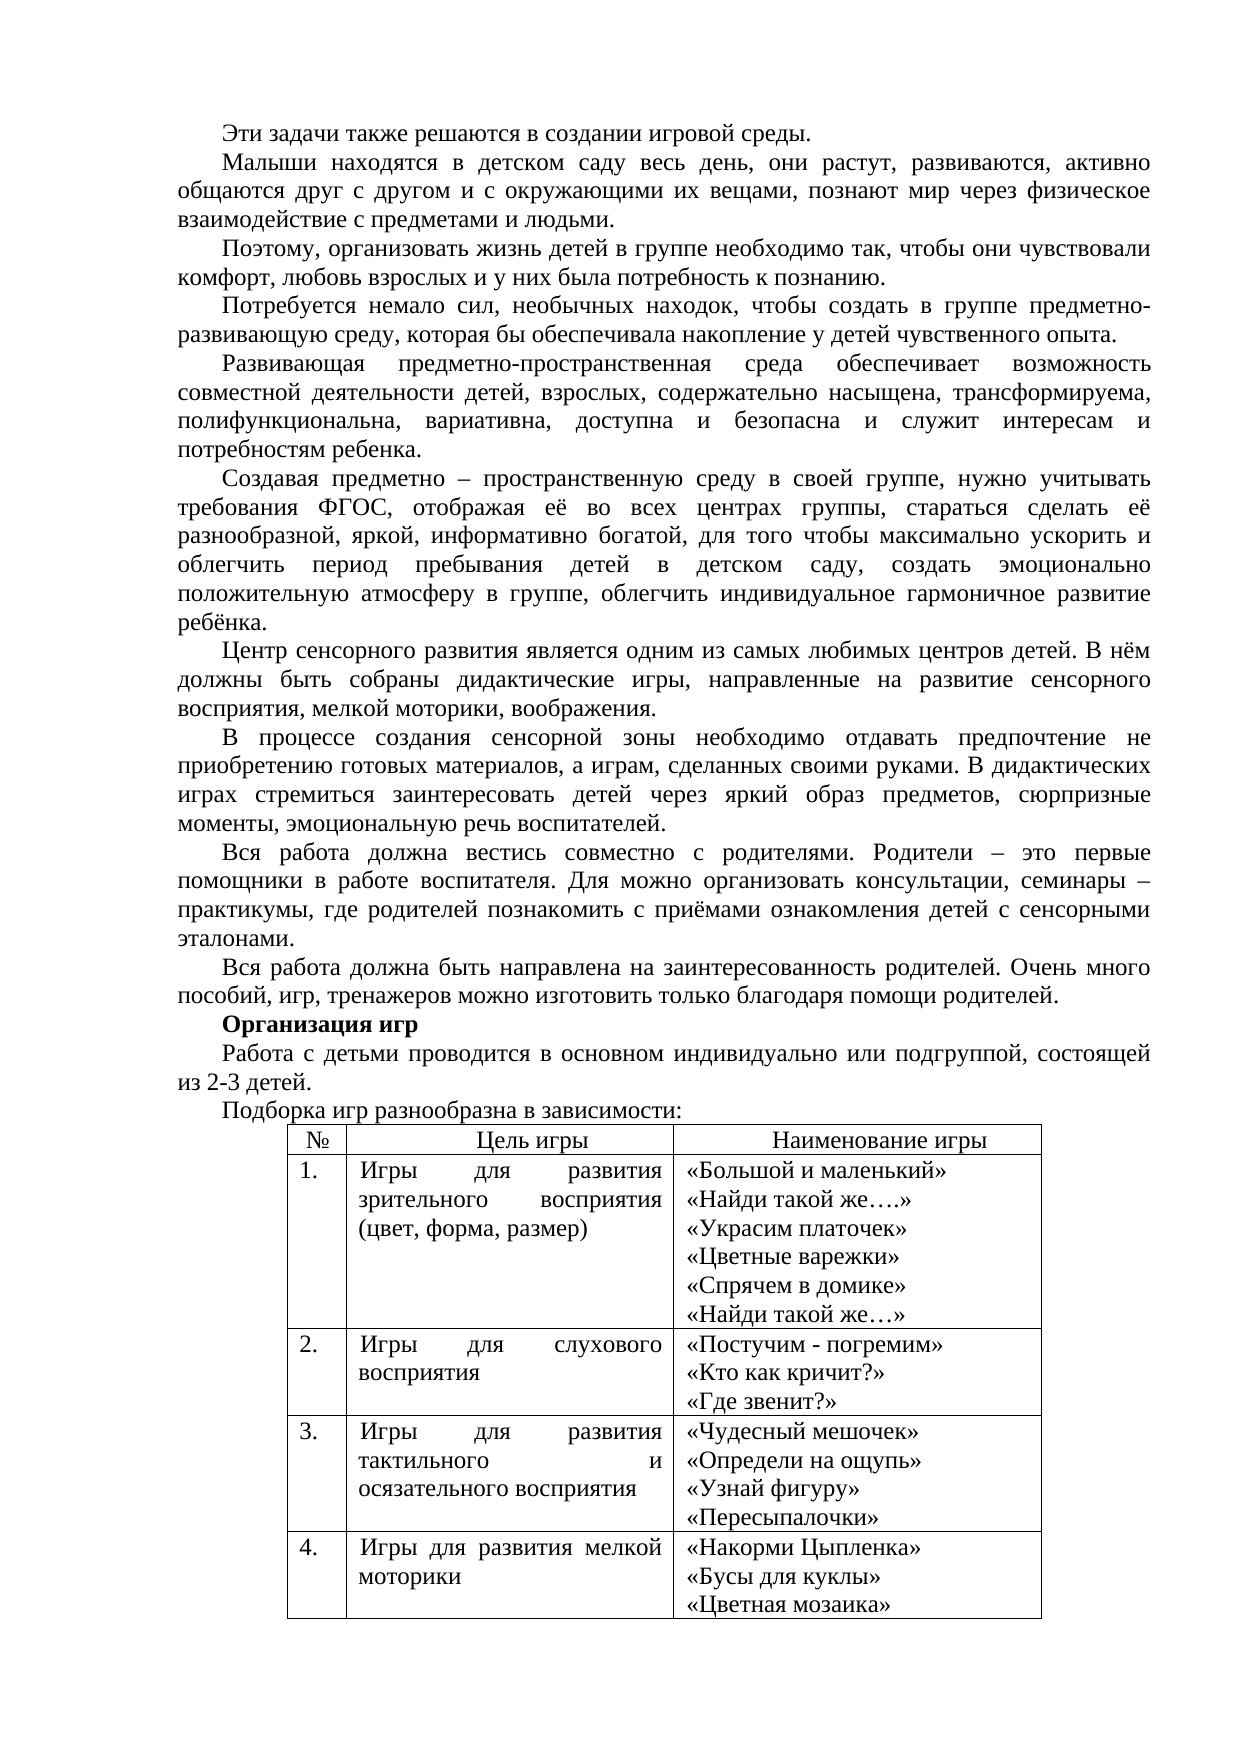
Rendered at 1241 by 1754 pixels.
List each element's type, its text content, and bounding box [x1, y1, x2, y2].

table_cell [674, 1532, 1041, 1618]
table_cell «Большой и маленький» «Найди такой же….» «Украсим платочек» «Цветные варежки» «Спрячем в домике» «Найди такой же…» [674, 1155, 1041, 1328]
table_cell Игры для развития тактильного и осязательного восприятия [347, 1416, 673, 1531]
text Организация игр [177, 1009, 1152, 1038]
table_cell «Постучим - погремим» «Кто как кричит?» «Где звенит?» [674, 1329, 1041, 1415]
text Работа с детьми проводится в основном индивидуально или подгруппой, состоящей из 2-3 детей. [177, 1038, 1152, 1096]
table_header Цель игры [347, 1125, 673, 1154]
table_cell 3. [288, 1416, 346, 1531]
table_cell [347, 1532, 673, 1618]
text В процессе создания сенсорной зоны необходимо отдавать предпочтение не приобретению готовых материалов, а играм, сделанных своими руками. В дидактических играх стремиться заинтересовать детей через яркий образ предметов, сюрпризные моменты, эмоциональную речь воспитателей. [177, 722, 1152, 837]
text Вся работа должна вестись совместно с родителями. Родители – это первые помощники в работе воспитателя. Для можно организовать консультации, семинары – практикумы, где родителей познакомить с приёмами ознакомления детей с сенсорными эталонами. [177, 837, 1152, 952]
text Создавая предметно – пространственную среду в своей группе, нужно учитывать требования ФГОС, отображая её во всех центрах группы, стараться сделать её разнообразной, яркой, информативно богатой, для того чтобы максимально ускорить и облегчить период пребывания детей в детском саду, создать эмоционально положительную атмосферу в группе, облегчить индивидуальное гармоничное развитие ребёнка. [177, 463, 1152, 636]
table_cell Игры для слухового восприятия [347, 1329, 673, 1415]
table_cell Игры для развития зрительного восприятия (цвет, форма, размер) [347, 1155, 673, 1328]
table_cell 4. [288, 1532, 346, 1618]
text Вся работа должна быть направлена на заинтересованность родителей. Очень много пособий, игр, тренажеров можно изготовить только благодаря помощи родителей. [177, 952, 1152, 1009]
text Центр сенсорного развития является одним из самых любимых центров детей. В нём должны быть собраны дидактические игры, направленные на развитие сенсорного восприятия, мелкой моторики, воображения. [177, 636, 1152, 722]
text Развивающая предметно-пространственная среда обеспечивает возможность совместной деятельности детей, взрослых, содержательно насыщена, трансформируема, полифункциональна, вариативна, доступна и безопасна и служит интересам и потребностям ребенка. [177, 348, 1152, 463]
table_cell 2. [288, 1329, 346, 1415]
text Подборка игр разнообразна в зависимости: [177, 1096, 1152, 1124]
text Эти задачи также решаются в создании игровой среды. [177, 118, 1152, 147]
table_header Наименование игры [674, 1125, 1041, 1154]
table_header № [288, 1125, 346, 1154]
table_cell «Чудесный мешочек» «Определи на ощупь» «Узнай фигуру» «Пересыпалочки» [674, 1416, 1041, 1531]
text Потребуется немало сил, необычных находок, чтобы создать в группе предметно-развивающую среду, которая бы обеспечивала накопление у детей чувственного опыта. [177, 291, 1152, 348]
text Поэтому, организовать жизнь детей в группе необходимо так, чтобы они чувствовали комфорт, любовь взрослых и у них была потребность к познанию. [177, 233, 1152, 291]
table_cell 1. [288, 1155, 346, 1328]
text Малыши находятся в детском саду весь день, они растут, развиваются, активно общаются друг с другом и с окружающими их вещами, познают мир через физическое взаимодействие с предметами и людьми. [177, 147, 1152, 233]
